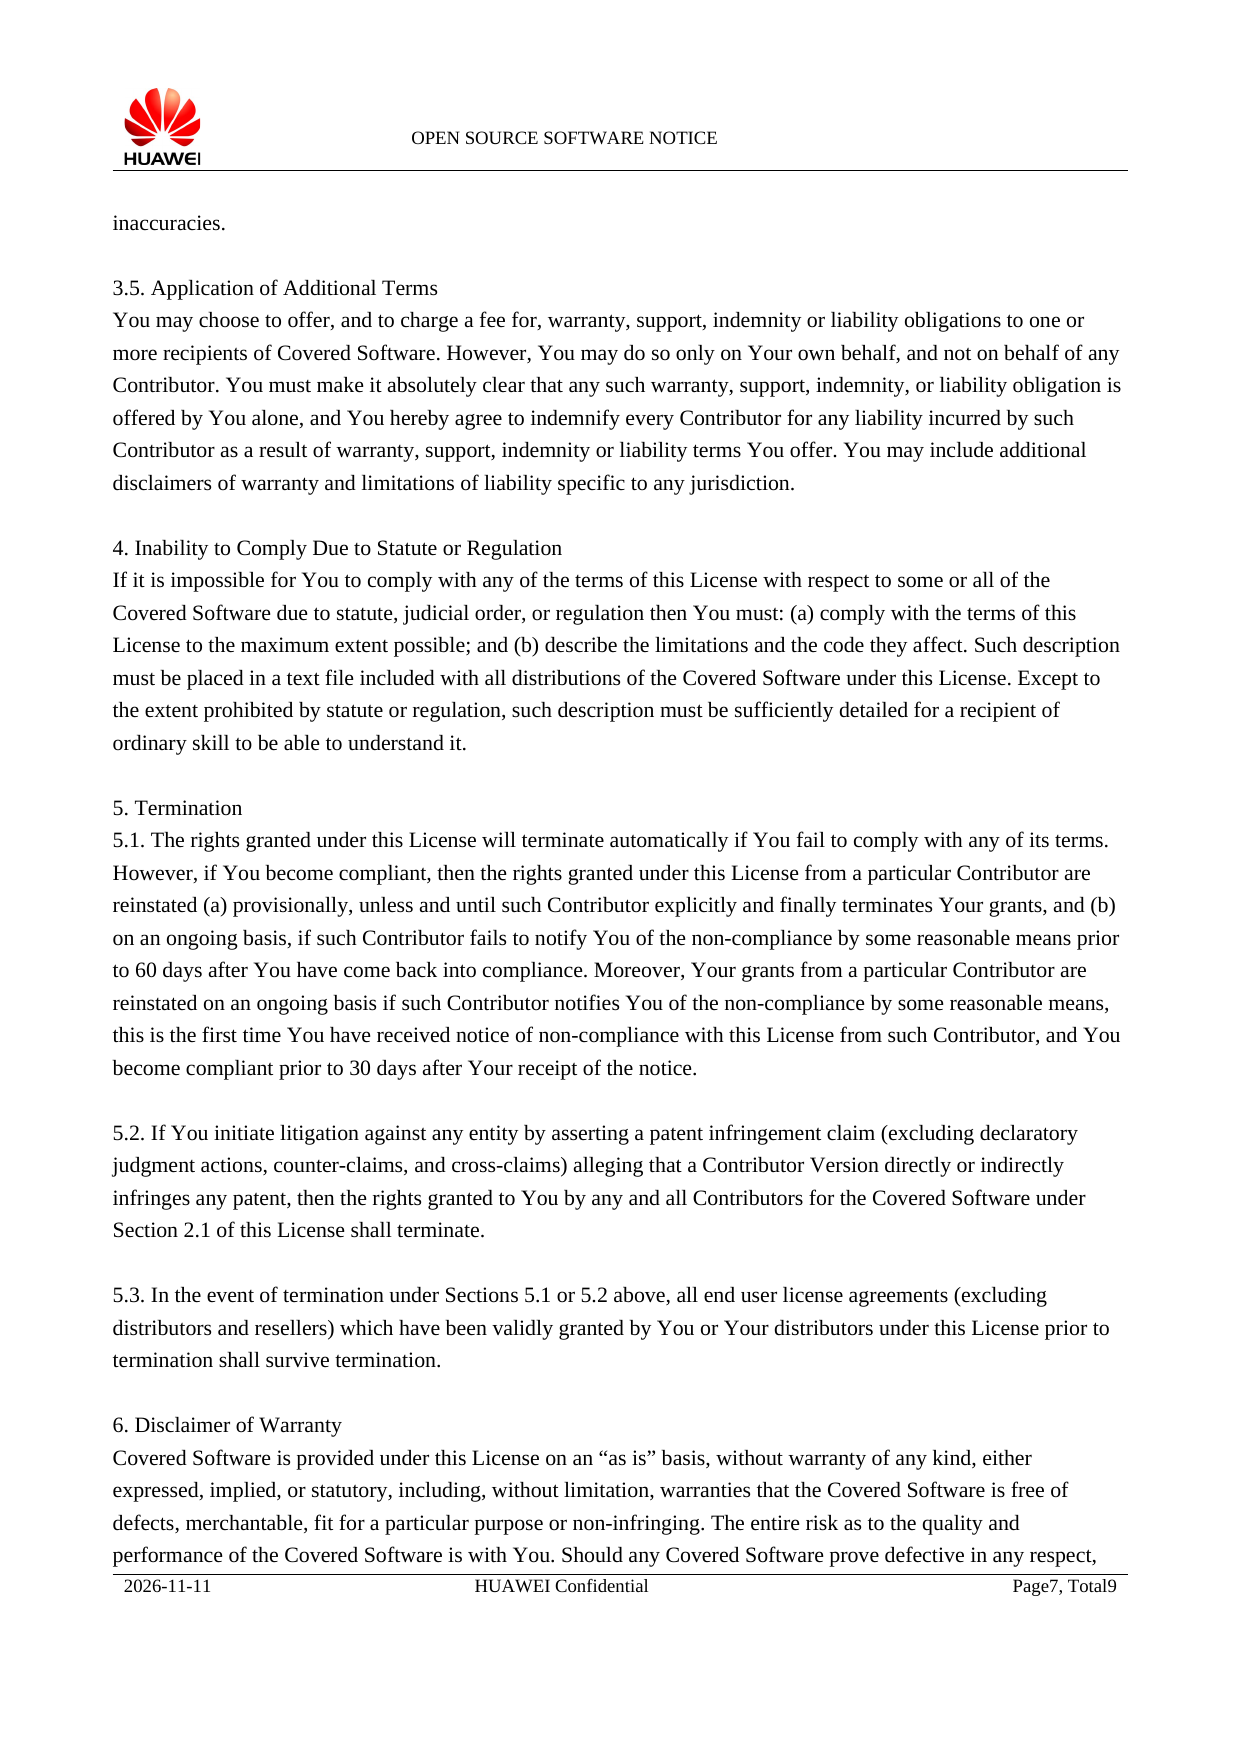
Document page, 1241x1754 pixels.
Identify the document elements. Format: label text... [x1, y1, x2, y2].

picture [124, 88, 201, 165]
